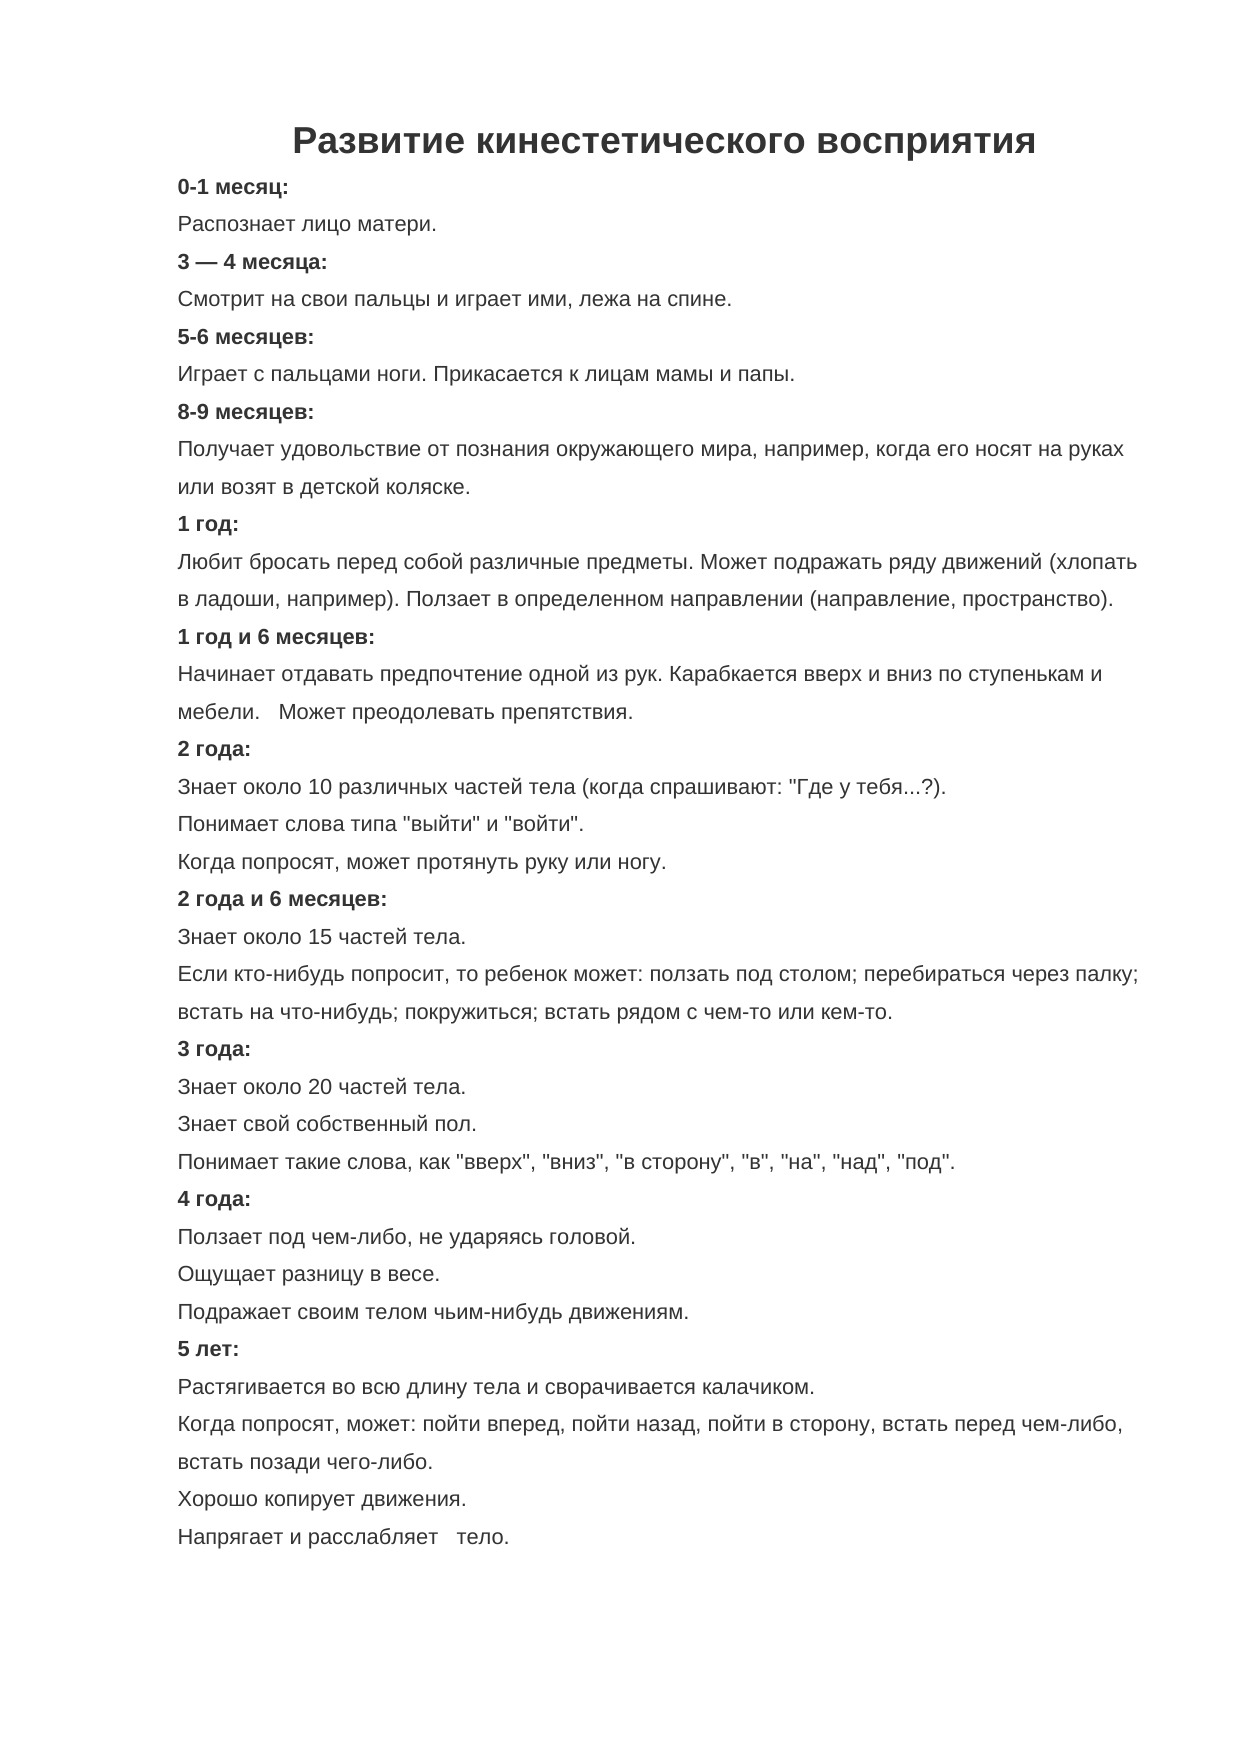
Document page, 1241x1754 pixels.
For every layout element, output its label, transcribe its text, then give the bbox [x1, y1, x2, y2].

text 1 год и 6 месяцев: Начинает отдавать предпочтение одной из рук. Карабкается вверх и вниз по ступенькам и мебели. Может преодолевать препятствия. [177, 611, 1152, 724]
text 1 год: Любит бросать перед собой различные предметы. Может подражать ряду движений (хлопать в ладоши, например). Ползает в определенном направлении (направление, пространство). [177, 499, 1152, 611]
text Развитие кинестетического восприятия [177, 118, 1152, 161]
text 5 лет: Растягивается во всю длину тела и сворачивается калачиком. Когда попросят, может: пойти вперед, пойти назад, пойти в сторону, встать перед чем-либо, встать позади чего-либо. Хорошо копирует движения. Напрягает и расслабляет тело. [177, 1324, 1152, 1549]
text 0-1 месяц: Распознает лицо матери. [177, 161, 1152, 236]
text 4 года: Ползает под чем-либо, не ударяясь головой. Ощущает разницу в весе. Подражает своим телом чьим-нибудь движениям. [177, 1174, 1152, 1324]
text 3 ― 4 месяца: Смотрит на свои пальцы и играет ими, лежа на спине. [177, 236, 1152, 311]
text 2 года и 6 месяцев: Знает около 15 частей тела. Если кто-нибудь попросит, то ребенок может: ползать под столом; перебираться через палку; встать на что-нибудь; покружиться; встать рядом с чем-то или кем-то. [177, 874, 1152, 1024]
text 3 года: Знает около 20 частей тела. Знает свой собственный пол. Понимает такие слова, как "вверх", "вниз", "в сторону", "в", "на", "над", "под". [177, 1024, 1152, 1174]
text 2 года: Знает около 10 различных частей тела (когда спрашивают: "Где у тебя...?). Понимает слова типа "выйти" и "войти". Когда попросят, может протянуть руку или ногу. [177, 724, 1152, 874]
text 5-6 месяцев: Играет с пальцами ноги. Прикасается к лицам мамы и папы. [177, 311, 1152, 386]
text 8-9 месяцев: Получает удовольствие от познания окружающего мира, например, когда его носят на руках или возят в детской коляске. [177, 386, 1152, 499]
